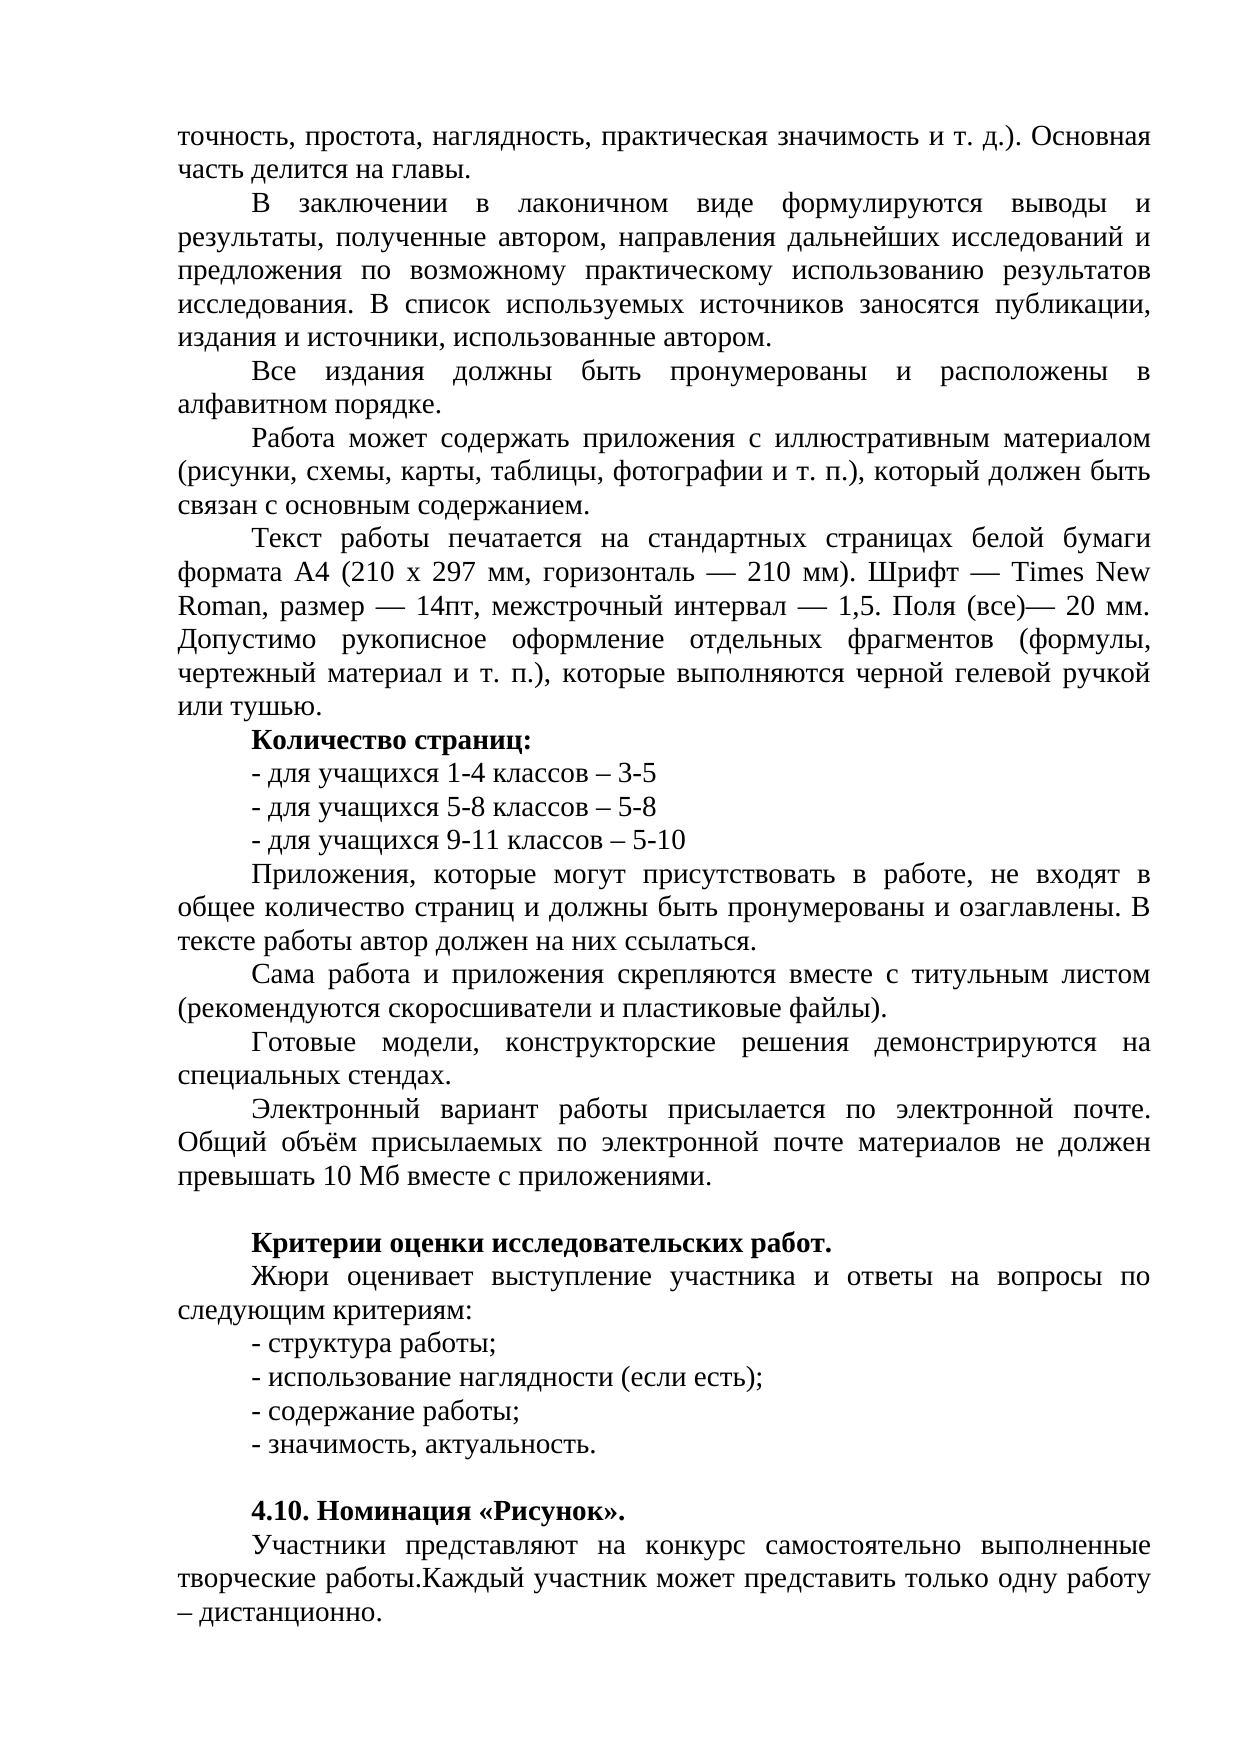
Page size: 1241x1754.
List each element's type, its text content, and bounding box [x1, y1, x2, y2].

text - для учащихся 5-8 классов – 5-8 [251, 789, 1152, 822]
text - структура работы; [251, 1326, 1152, 1359]
text Сама работа и приложения скрепляются вместе с титульным листом (рекомендуются скоросшиватели и пластиковые файлы). [177, 957, 1152, 1024]
text Жюри оценивает выступление участника и ответы на вопросы по следующим критериям: [177, 1258, 1152, 1326]
text 4.10. Номинация «Рисунок». [177, 1493, 1152, 1527]
text - содержание работы; [251, 1393, 1152, 1426]
text Все издания должны быть пронумерованы и расположены в алфавитном порядке. [177, 353, 1152, 420]
text Работа может содержать приложения с иллюстративным материалом (рисунки, схемы, карты, таблицы, фотографии и т. п.), который должен быть связан с основным содержанием. [177, 420, 1152, 521]
text - использование наглядности (если есть); [251, 1359, 1152, 1393]
text - для учащихся 1-4 классов – 3-5 [251, 755, 1152, 789]
text Электронный вариант работы присылается по электронной почте. Общий объём присылаемых по электронной почте материалов не должен превышать 10 Мб вместе с приложениями. [177, 1091, 1152, 1191]
text - значимость, актуальность. [251, 1426, 1152, 1460]
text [177, 118, 1152, 185]
text Количество страниц: [177, 722, 1152, 755]
text Участники представляют на конкурс самостоятельно выполненные творческие работы.Каждый участник может представить только одну работу – дистанционно. [177, 1527, 1152, 1627]
text Текст работы печатается на стандартных страницах белой бумаги формата А4 (210 х 297 мм, горизонталь — 210 мм). Шрифт — Times New Roman, размер — 14пт, межстрочный интервал — 1,5. Поля (все)— 20 мм. Допустимо рукописное оформление отдельных фрагментов (формулы, чертежный материал и т. п.), которые выполняются черной гелевой ручкой или тушью. [177, 521, 1152, 722]
text Критерии оценки исследовательских работ. [177, 1225, 1152, 1258]
text - для учащихся 9-11 классов – 5-10 [251, 822, 1152, 856]
text Готовые модели, конструкторские решения демонстрируются на специальных стендах. [177, 1024, 1152, 1091]
text В заключении в лаконичном виде формулируются выводы и результаты, полученные автором, направления дальнейших исследований и предложения по возможному практическому использованию результатов исследования. В список используемых источников заносятся публикации, издания и источники, использованные автором. [177, 185, 1152, 353]
text Приложения, которые могут присутствовать в работе, не входят в общее количество страниц и должны быть пронумерованы и озаглавлены. В тексте работы автор должен на них ссылаться. [177, 856, 1152, 957]
